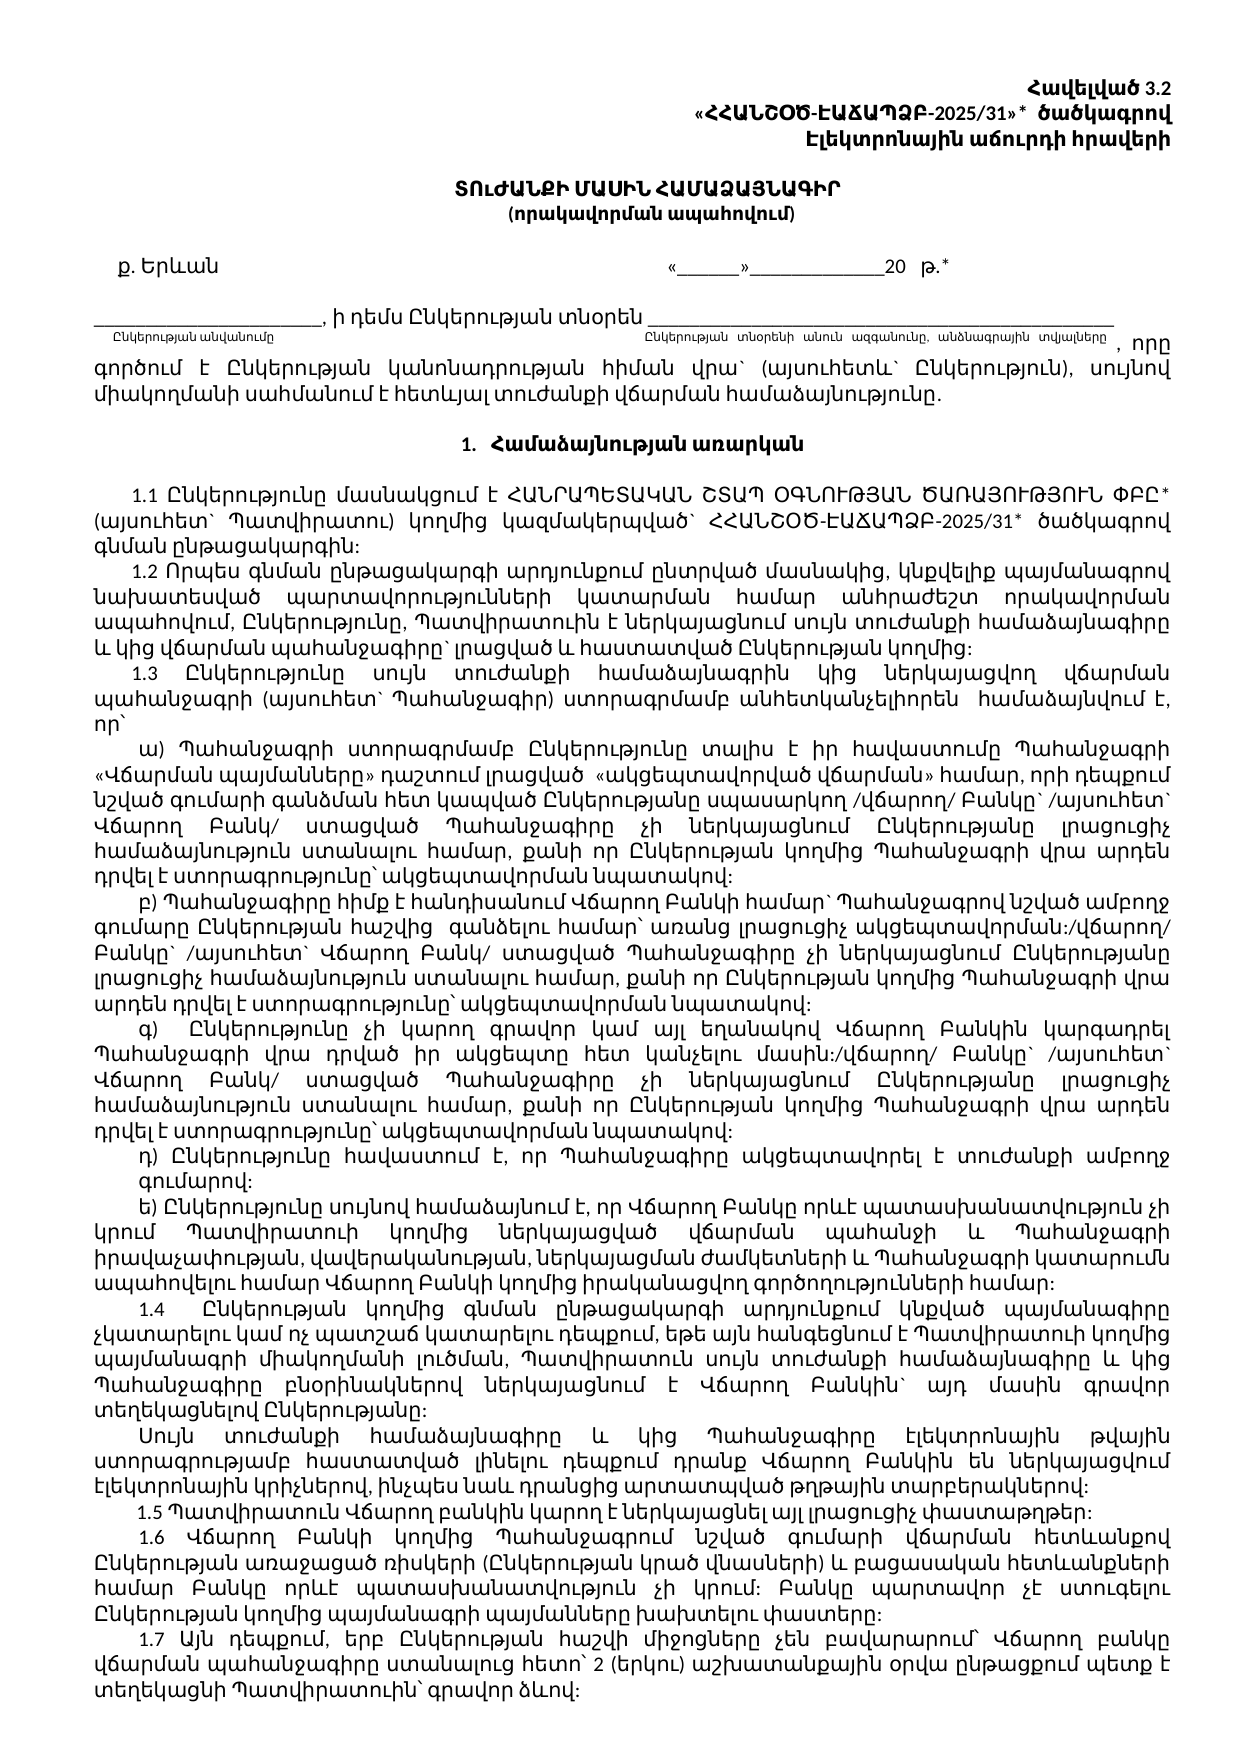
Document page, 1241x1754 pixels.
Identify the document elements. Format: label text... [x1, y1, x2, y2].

text 1.1 Ընկերությունը մասնակցում է ՀԱՆՐԱՊԵՏԱԿԱՆ ՇՏԱՊ ՕԳՆՈՒԹՅԱՆ ԾԱՌԱՅՈՒԹՅՈՒՆ ՓԲԸ* (այսուհետ` Պատվիրատու) կողմից կազմակերպված` ՀՀԱՆՇՕԾ-ԷԱՃԱՊՁԲ-2025/31* ծածկագրով գնման ընթացակարգին: [94, 482, 1171, 559]
text 1.2 Որպես գնման ընթացակարգի արդյունքում ընտրված մասնակից, կնքվելիք պայմանագրով նախատեսված պարտավորությունների կատարման համար անհրաժեշտ որակավորման ապահովում, Ընկերությունը, Պատվիրատուին է ներկայացնում սույն տուժանքի համաձայնագիրը և կից վճարման պահանջագիրը` լրացված և հաստատված Ընկերության կողմից: [94, 559, 1171, 660]
text 1.5 Պատվիրատուն Վճարող բանկին կարող է ներկայացնել այլ լրացուցիչ փաստաթղթեր: [94, 1499, 1171, 1524]
text ______________________, ի դեմս Ընկերության տնօրեն _____________________________________________ [94, 304, 1171, 330]
text ք. Երևան «______»_____________20 թ.* [94, 254, 1171, 279]
text ա) Պահանջագրի ստորագրմամբ Ընկերությունը տալիս է իր հավաստումը Պահանջագրի «Վճարման պայմանները» դաշտում լրացված «ակցեպտավորված վճարման» համար, որի դեպքում նշված գումարի գանձման հետ կապված Ընկերությանը սպասարկող /վճարող/ Բանկը` /այսուհետ` Վճարող Բանկ/ ստացված Պահանջագիրը չի ներկայացնում Ընկերությանը լրացուցիչ համաձայնություն ստանալու համար, քանի որ Ընկերության կողմից Պահանջագրի վրա արդեն դրվել է ստորագրությունը՝ ակցեպտավորման նպատակով: [94, 737, 1171, 889]
text 1. Համաձայնության առարկան [94, 432, 1171, 457]
text բ) Պահանջագիրը հիմք է հանդիսանում Վճարող Բանկի համար` Պահանջագրով նշված ամբողջ գումարը Ընկերության հաշվից գանձելու համար՝ առանց լրացուցիչ ակցեպտավորման:/վճարող/ Բանկը` /այսուհետ` Վճարող Բանկ/ ստացված Պահանջագիրը չի ներկայացնում Ընկերությանը լրացուցիչ համաձայնություն ստանալու համար, քանի որ Ընկերության կողմից Պահանջագրի վրա արդեն դրվել է ստորագրությունը՝ ակցեպտավորման նպատակով: [94, 889, 1171, 1016]
text Սույն տուժանքի համաձայնագիրը և կից Պահանջագիրը էլեկտրոնային թվային ստորագրությամբ հաստատված լինելու դեպքում դրանք Վճարող Բանկին են ներկայացվում էլեկտրոնային կրիչներով, ինչպես նաև դրանցից արտատպված թղթային տարբերակներով: [94, 1423, 1171, 1499]
text գ) Ընկերությունը չի կարող գրավոր կամ այլ եղանակով Վճարող Բանկին կարգադրել Պահանջագրի վրա դրված իր ակցեպտը հետ կանչելու մասին:/վճարող/ Բանկը` /այսուհետ` Վճարող Բանկ/ ստացված Պահանջագիրը չի ներկայացնում Ընկերությանը լրացուցիչ համաձայնություն ստանալու համար, քանի որ Ընկերության կողմից Պահանջագրի վրա արդեն դրվել է ստորագրությունը՝ ակցեպտավորման նպատակով: [94, 1016, 1171, 1143]
text 1.4 Ընկերության կողմից գնման ընթացակարգի արդյունքում կնքված պայմանագիրը չկատարելու կամ ոչ պատշաճ կատարելու դեպքում, եթե այն հանգեցնում է Պատվիրատուի կողմից պայմանագրի միակողմանի լուծման, Պատվիրատուն սույն տուժանքի համաձայնագիրը և կից Պահանջագիրը բնօրինակներով ներկայացնում է Վճարող Բանկին` այդ մասին գրավոր տեղեկացնելով Ընկերությանը: [94, 1296, 1171, 1423]
text դ) Ընկերությունը հավաստում է, որ Պահանջագիրը ակցեպտավորել է տուժանքի ամբողջ գումարով: [138, 1143, 1171, 1194]
text ՏՈւԺԱՆՔԻ ՄԱՍԻՆ ՀԱՄԱՁԱՅՆԱԳԻՐ [94, 177, 1171, 202]
text Հավելված 3.2 [94, 75, 1171, 100]
text «ՀՀԱՆՇՕԾ-ԷԱՃԱՊՁԲ-2025/31»* ծածկագրով [94, 100, 1171, 126]
text ե) Ընկերությունը սույնով համաձայնում է, որ Վճարող Բանկը որևէ պատասխանատվություն չի կրում Պատվիրատուի կողմից ներկայացված վճարման պահանջի և Պահանջագրի իրավաչափության, վավերականության, ներկայացման ժամկետների և Պահանջագրի կատարումն ապահովելու համար Վճարող Բանկի կողմից իրականացվող գործողությունների համար: [94, 1194, 1171, 1296]
text Ընկերության անվանումը Ընկերության տնօրենի անուն ազգանունը, անձնագրային տվյալները , որը գործում է Ընկերության կանոնադրության հիման վրա` (այսուհետև` Ընկերություն), սույնով միակողմանի սահմանում է հետևյալ տուժանքի վճարման համաձայնությունը. [94, 330, 1171, 406]
text 1.3 Ընկերությունը սույն տուժանքի համաձայնագրին կից ներկայացվող վճարման պահանջագրի (այսուհետ` Պահանջագիր) ստորագրմամբ անհետկանչելիորեն համաձայնվում է, որ՝ [94, 660, 1171, 737]
text 1.6 Վճարող Բանկի կողմից Պահանջագրում նշված գումարի վճարման հետևանքով Ընկերության առաջացած ռիսկերի (Ընկերության կրած վնասների) և բացասական հետևանքների համար Բանկը որևէ պատասխանատվություն չի կրում: Բանկը պարտավոր չէ ստուգելու Ընկերության կողմից պայմանագրի պայմանները խախտելու փաստերը: [94, 1524, 1171, 1626]
text (որակավորման ապահովում) [94, 202, 1171, 225]
text 1.7 Այն դեպքում, երբ Ընկերության հաշվի միջոցները չեն բավարարում՝ Վճարող բանկը վճարման պահանջագիրը ստանալուց հետո՝ 2 (երկու) աշխատանքային օրվա ընթացքում պետք է տեղեկացնի Պատվիրատուին՝ գրավոր ձևով: [94, 1626, 1171, 1702]
text Էլեկտրոնային աճուրդի հրավերի [94, 126, 1171, 151]
